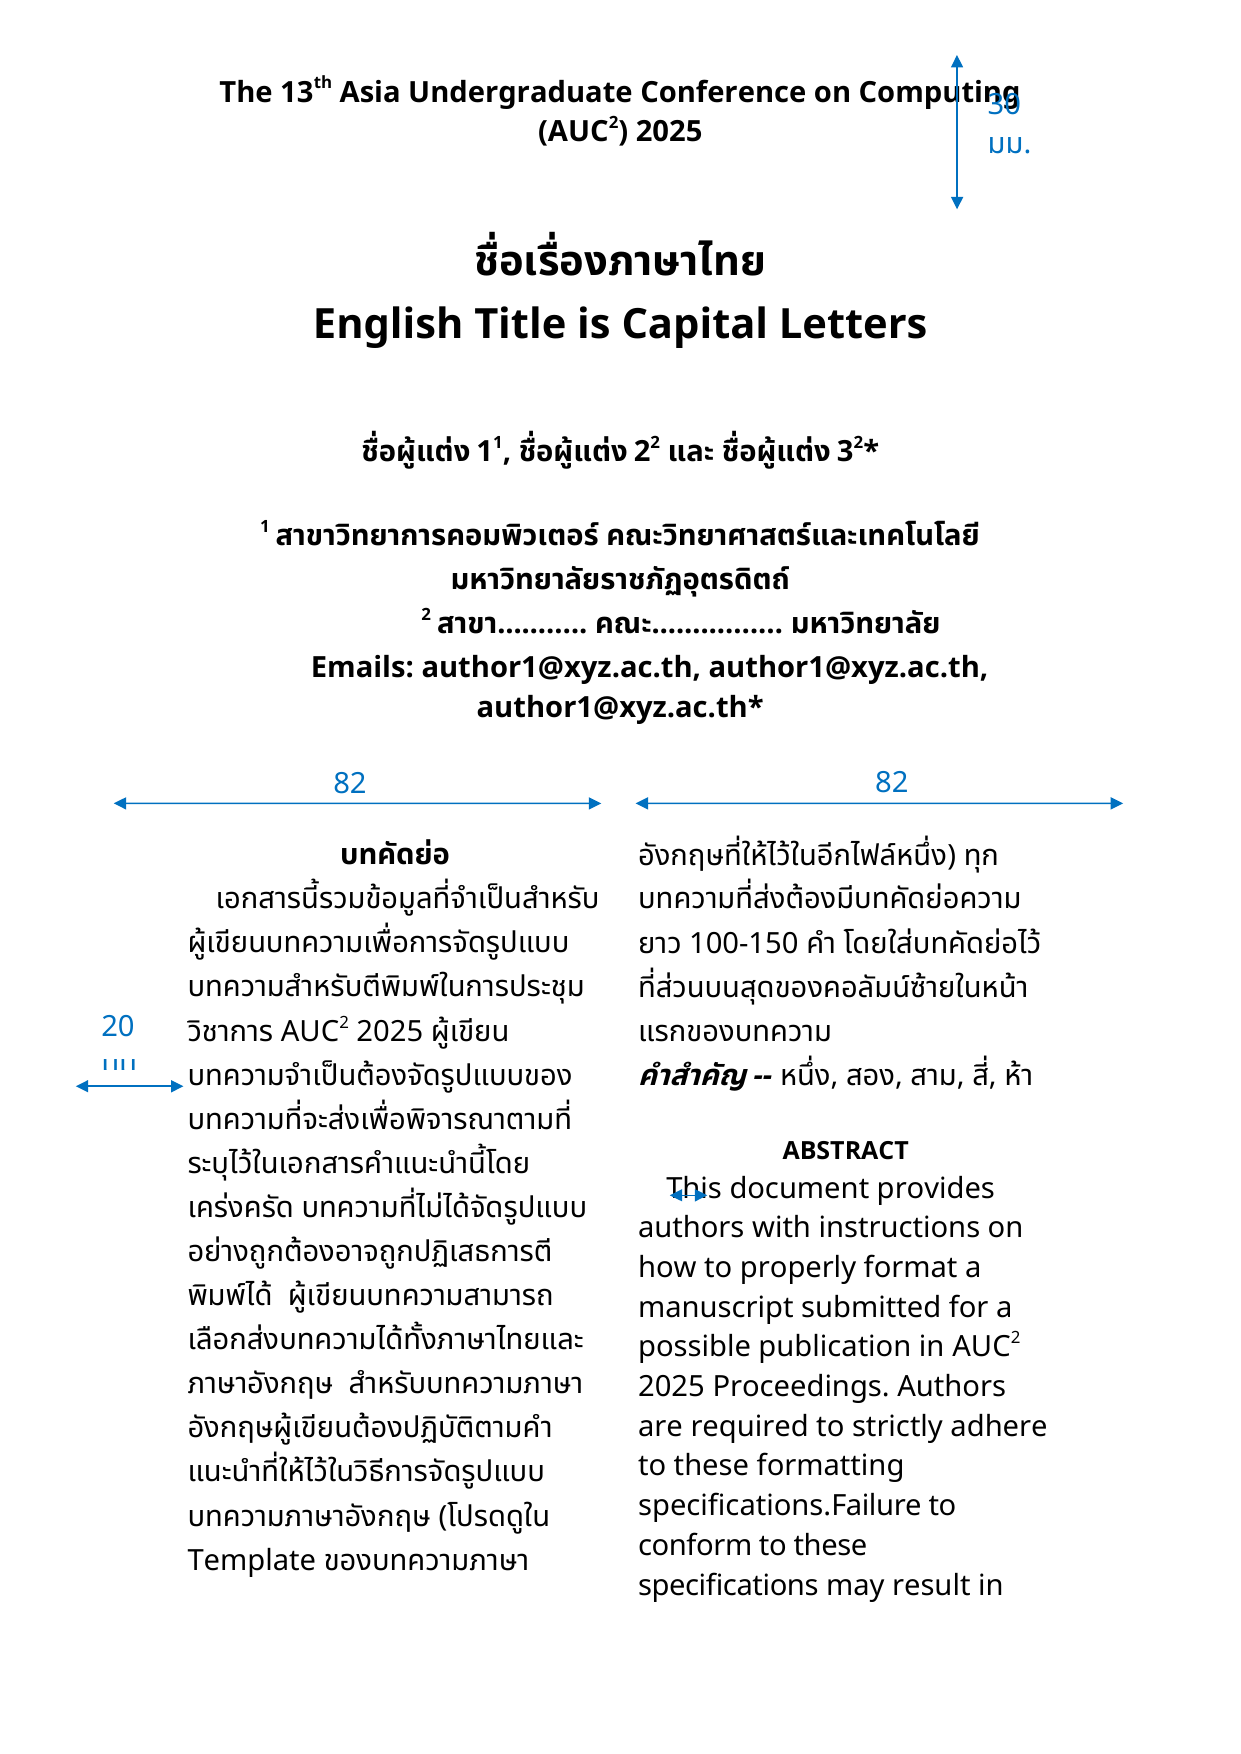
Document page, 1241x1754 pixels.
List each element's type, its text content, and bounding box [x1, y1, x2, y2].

text Emails: author1@xyz.ac.th, author1@xyz.ac.th, author1@xyz.ac.th* [187, 647, 1053, 726]
text เอกสารนี้รวมข้อมูลที่จำเป็นสำหรับผู้เขียนบทความเพื่อการจัดรูปแบบบทความสำหรับตีพิมพ์ในการประชุมวิชาการ AUC2 2025 ผู้เขียนบทความจำเป็นต้องจัดรูปแบบของบทความที่จะส่งเพื่อพิจารณาตามที่ระบุไว้ในเอกสารคำแนะนำนี้โดยเคร่งครัด บทความที่ไม่ได้จัดรูปแบบอย่างถูกต้องอาจถูกปฏิเสธการตีพิมพ์ได้ ผู้เขียนบทความสามารถเลือกส่งบทความได้ทั้งภาษาไทยและภาษาอังกฤษ สำหรับบทความภาษาอังกฤษผู้เขียนต้องปฏิบัติตามคำแนะนำที่ให้ไว้ในวิธีการจัดรูปแบบบทความภาษาอังกฤษ (โปรดดูใน Template ของบทความภาษาอังกฤษที่ให้ไว้ในอีกไฟล์หนึ่ง) ทุกบทความที่ส่งต้องมีบทคัดย่อความยาว 100-150 คำ โดยใส่บทคัดย่อไว้ที่ส่วนบนสุดของคอลัมน์ซ้ายในหน้าแรกของบทความ [187, 878, 602, 1583]
text 2สาขา…….…. คณะ……….…… มหาวิทยาลัย [187, 602, 1053, 647]
text ABSTRACT [638, 1133, 1053, 1167]
text เอกสารนี้รวมข้อมูลที่จำเป็นสำหรับผู้เขียนบทความเพื่อการจัดรูปแบบบทความสำหรับตีพิมพ์ในการประชุมวิชาการ AUC2 2025 ผู้เขียนบทความจำเป็นต้องจัดรูปแบบของบทความที่จะส่งเพื่อพิจารณาตามที่ระบุไว้ในเอกสารคำแนะนำนี้โดยเคร่งครัด บทความที่ไม่ได้จัดรูปแบบอย่างถูกต้องอาจถูกปฏิเสธการตีพิมพ์ได้ ผู้เขียนบทความสามารถเลือกส่งบทความได้ทั้งภาษาไทยและภาษาอังกฤษ สำหรับบทความภาษาอังกฤษผู้เขียนต้องปฏิบัติตามคำแนะนำที่ให้ไว้ในวิธีการจัดรูปแบบบทความภาษาอังกฤษ (โปรดดูใน Template ของบทความภาษาอังกฤษที่ให้ไว้ในอีกไฟล์หนึ่ง) ทุกบทความที่ส่งต้องมีบทคัดย่อความยาว 100-150 คำ โดยใส่บทคัดย่อไว้ที่ส่วนบนสุดของคอลัมน์ซ้ายในหน้าแรกของบทความ [638, 834, 1053, 1054]
text English Title is Capital Letters [187, 294, 1053, 351]
text คำสำคัญ -- หนึ่ง, สอง, สาม, สี่, ห้า [638, 1054, 1053, 1099]
text 1สาขาวิทยาการคอมพิวเตอร์ คณะวิทยาศาสตร์และเทคโนโลยี มหาวิทยาลัยราชภัฏอุตรดิตถ์ [187, 514, 1053, 602]
text ชื่อเรื่องภาษาไทย [187, 231, 1053, 294]
text บทคัดย่อ [187, 834, 602, 878]
text ชื่อผู้แต่ง11, ชื่อผู้แต่ง22 และ ชื่อผู้แต่ง32* [187, 430, 1053, 474]
